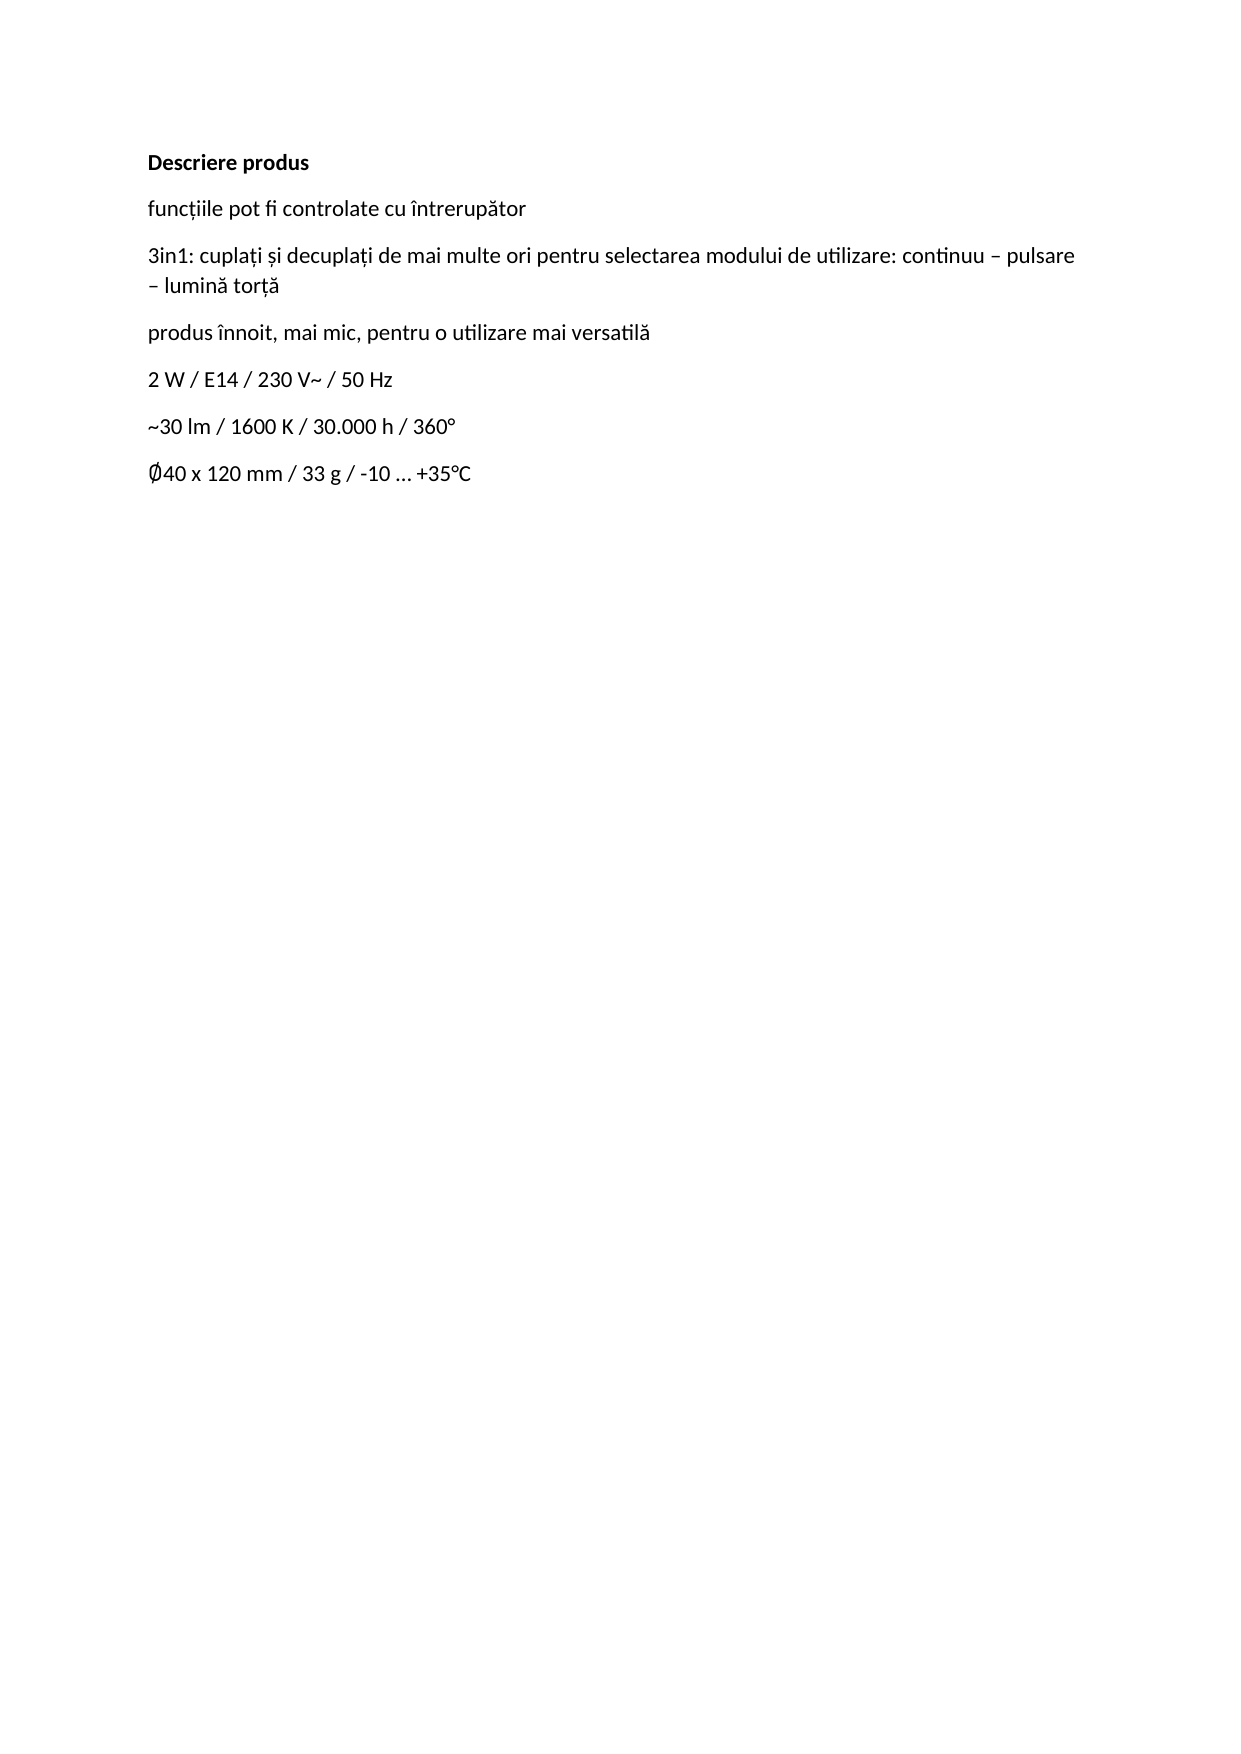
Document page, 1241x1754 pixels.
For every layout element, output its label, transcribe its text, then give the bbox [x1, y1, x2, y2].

text ∅40 x 120 mm / 33 g / -10 … +35°C [148, 459, 1093, 487]
text produs înnoit, mai mic, pentru o utilizare mai versatilă [148, 318, 1093, 346]
text 3in1: cuplați și decuplați de mai multe ori pentru selectarea modului de utilizare: continuu – pulsare – lumină torță [148, 241, 1093, 299]
text funcțiile pot fi controlate cu întrerupător [148, 194, 1093, 222]
text Descriere produs [148, 148, 1093, 176]
text ~30 lm / 1600 K / 30.000 h / 360° [148, 412, 1093, 440]
text 2 W / E14 / 230 V~ / 50 Hz [148, 365, 1093, 393]
